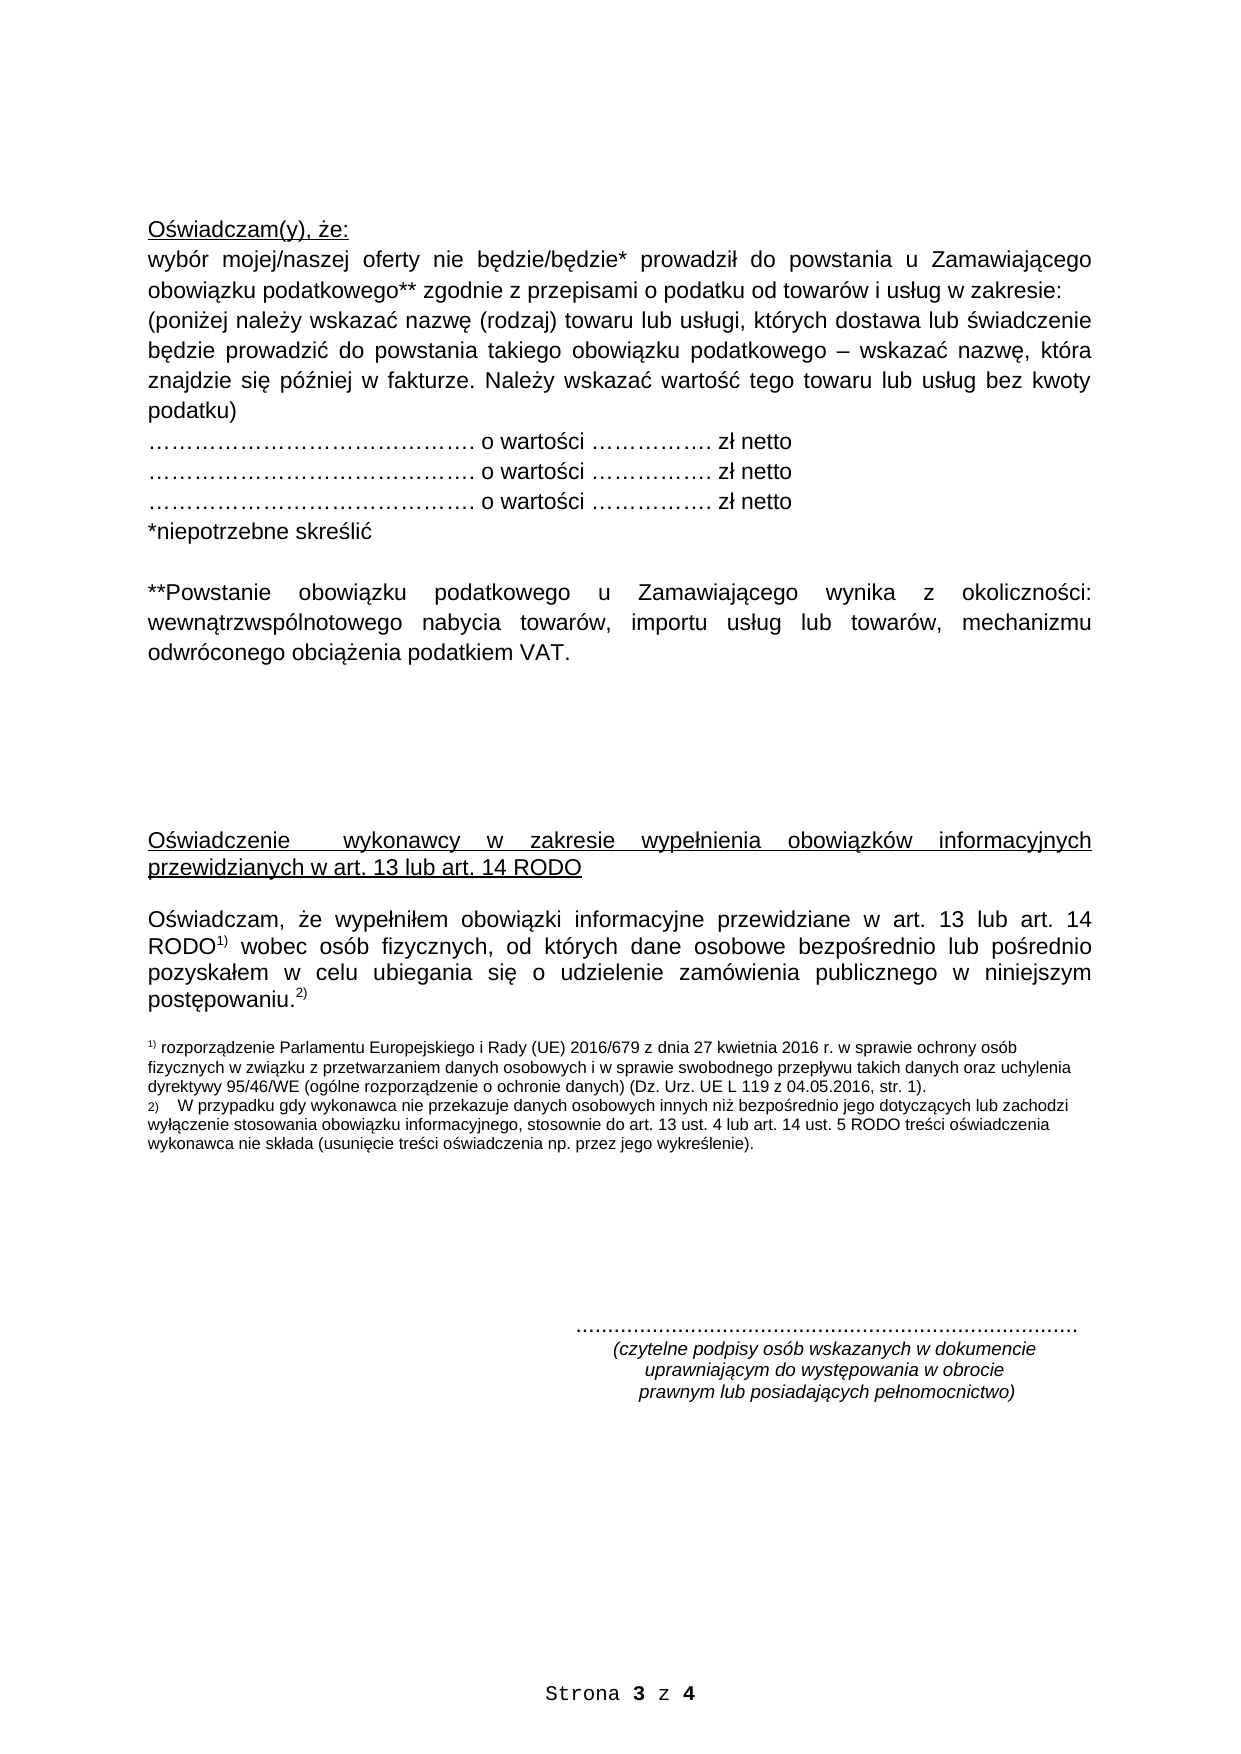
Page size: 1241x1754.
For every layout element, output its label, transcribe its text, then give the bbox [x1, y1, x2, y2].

text uprawniającym do występowania w obrocie [148, 1359, 1092, 1381]
text ……………………………………. o wartości ……………. zł netto [148, 458, 1092, 484]
text prawnym lub posiadających pełnomocnictwo) [148, 1381, 1092, 1402]
text Oświadczam(y), że: [148, 216, 1092, 242]
text (poniżej należy wskazać nazwę (rodzaj) towaru lub usługi, których dostawa lub świadczenie będzie prowadzić do powstania takiego obowiązku podatkowego – wskazać nazwę, która znajdzie się później w fakturze. Należy wskazać wartość tego towaru lub usług bez kwoty podatku) [148, 307, 1092, 424]
text 1) rozporządzenie Parlamentu Europejskiego i Rady (UE) 2016/679 z dnia 27 kwietnia 2016 r. w sprawie ochrony osób fizycznych w związku z przetwarzaniem danych osobowych i w sprawie swobodnego przepływu takich danych oraz uchylenia dyrektywy 95/46/WE (ogólne rozporządzenie o ochronie danych) (Dz. Urz. UE L 119 z 04.05.2016, str. 1). [148, 1038, 1092, 1096]
text Oświadczenie wykonawcy w zakresie wypełnienia obowiązków informacyjnych przewidzianych w art. 13 lub art. 14 RODO [148, 851, 1092, 880]
text Oświadczenie wykonawcy w zakresie wypełnienia obowiązków informacyjnych przewidzianych w art. 13 lub art. 14 RODO [148, 827, 1092, 850]
text wybór mojej/naszej oferty nie będzie/będzie* prowadził do powstania u Zamawiającego obowiązku podatkowego** zgodnie z przepisami o podatku od towarów i usług w zakresie: [148, 246, 1092, 303]
text **Powstanie obowiązku podatkowego u Zamawiającego wynika z okoliczności: wewnątrzwspólnotowego nabycia towarów, importu usług lub towarów, mechanizmu odwróconego obciążenia podatkiem VAT. [148, 579, 1092, 665]
text (czytelne podpisy osób wskazanych w dokumencie [148, 1338, 1092, 1359]
text Oświadczam, że wypełniłem obowiązki informacyjne przewidziane w art. 13 lub art. 14 RODO1) wobec osób fizycznych, od których dane osobowe bezpośrednio lub pośrednio pozyskałem w celu ubiegania się o udzielenie zamówienia publicznego w niniejszym postępowaniu.2) [148, 906, 1092, 1012]
text ……………………………………. o wartości ……………. zł netto [148, 488, 1092, 514]
list W przypadku gdy wykonawca nie przekazuje danych osobowych innych niż bezpośrednio jego dotyczących lub zachodzi wyłączenie stosowania obowiązku informacyjnego, stosownie do art. 13 ust. 4 lub art. 14 ust. 5 RODO treści oświadczenia wykonawca nie składa (usunięcie treści oświadczenia np. przez jego wykreślenie). [148, 1096, 1092, 1153]
text ……………………………………. o wartości ……………. zł netto [148, 428, 1092, 454]
text *niepotrzebne skreślić [148, 518, 1092, 544]
text ............................................................................... [148, 1311, 1092, 1338]
